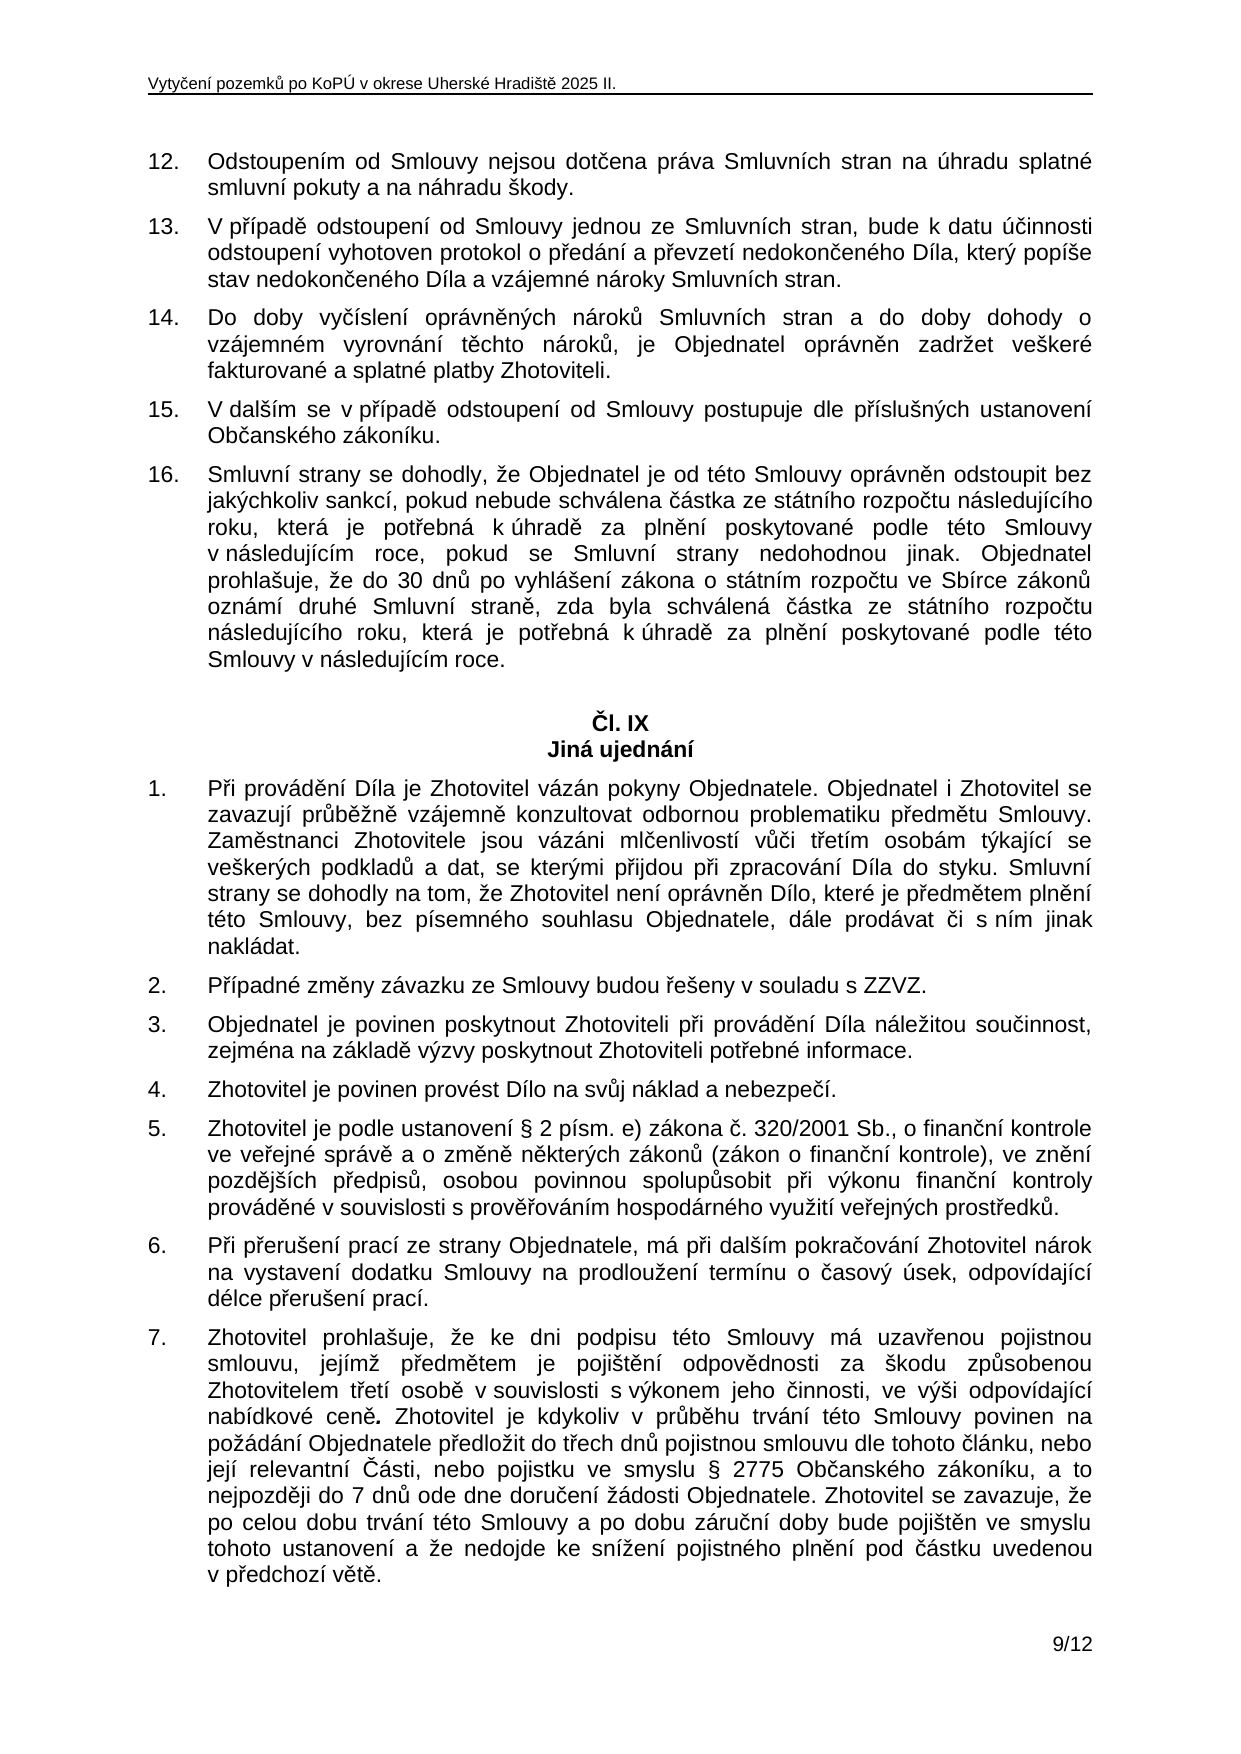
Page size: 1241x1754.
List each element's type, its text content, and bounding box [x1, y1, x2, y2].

subtitle Čl. IX [148, 709, 1093, 736]
subtitle Jiná ujednání [148, 736, 1093, 762]
list Objednatel je povinen poskytnout Zhotoviteli při provádění Díla náležitou součinnost, zejména na základě výzvy poskytnout Zhotoviteli potřebné informace. [148, 1011, 1093, 1063]
list Zhotovitel je podle ustanovení § 2 písm. e) zákona č. 320/2001 Sb., o finanční kontrole ve veřejné správě a o změně některých zákonů (zákon o finanční kontrole), ve znění pozdějších předpisů, osobou povinnou spolupůsobit při výkonu finanční kontroly prováděné v souvislosti s prověřováním hospodárného využití veřejných prostředků. [148, 1114, 1093, 1220]
list Při provádění Díla je Zhotovitel vázán pokyny Objednatele. Objednatel i Zhotovitel se zavazují průběžně vzájemně konzultovat odbornou problematiku předmětu Smlouvy. Zaměstnanci Zhotovitele jsou vázáni mlčenlivostí vůči třetím osobám týkající se veškerých podkladů a dat, se kterými přijdou při zpracování Díla do styku. Smluvní strany se dohodly na tom, že Zhotovitel není oprávněn Dílo, které je předmětem plnění této Smlouvy, bez písemného souhlasu Objednatele, dále prodávat či s ním jinak nakládat. [148, 775, 1093, 959]
list Zhotovitel je povinen provést Dílo na svůj náklad a nebezpečí. [148, 1076, 1093, 1102]
list Při přerušení prací ze strany Objednatele, má při dalším pokračování Zhotovitel nárok na vystavení dodatku Smlouvy na prodloužení termínu o časový úsek, odpovídající délce přerušení prací. [148, 1232, 1093, 1312]
list V případě odstoupení od Smlouvy jednou ze Smluvních stran, bude k datu účinnosti odstoupení vyhotoven protokol o předání a převzetí nedokončeného Díla, který popíše stav nedokončeného Díla a vzájemné nároky Smluvních stran. [148, 213, 1093, 292]
list Odstoupením od Smlouvy nejsou dotčena práva Smluvních stran na úhradu splatné smluvní pokuty a na náhradu škody. [148, 148, 1093, 200]
list Případné změny závazku ze Smlouvy budou řešeny v souladu s ZZVZ. [148, 972, 1093, 998]
list Smluvní strany se dohodly, že Objednatel je od této Smlouvy oprávněn odstoupit bez jakýchkoliv sankcí, pokud nebude schválena částka ze státního rozpočtu následujícího roku, která je potřebná k úhradě za plnění poskytované podle této Smlouvy v následujícím roce, pokud se Smluvní strany nedohodnou jinak. Objednatel prohlašuje, že do 30 dnů po vyhlášení zákona o státním rozpočtu ve Sbírce zákonů oznámí druhé Smluvní straně, zda byla schválená částka ze státního rozpočtu následujícího roku, která je potřebná k úhradě za plnění poskytované podle této Smlouvy v následujícím roce. [148, 461, 1093, 672]
list V dalším se v případě odstoupení od Smlouvy postupuje dle příslušných ustanovení Občanského zákoníku. [148, 396, 1093, 449]
list Do doby vyčíslení oprávněných nároků Smluvních stran a do doby dohody o vzájemném vyrovnání těchto nároků, je Objednatel oprávněn zadržet veškeré fakturované a splatné platby Zhotoviteli. [148, 304, 1093, 383]
list Zhotovitel prohlašuje, že ke dni podpisu této Smlouvy má uzavřenou pojistnou smlouvu, jejímž předmětem je pojištění odpovědnosti za škodu způsobenou Zhotovitelem třetí osobě v souvislosti s výkonem jeho činnosti, ve výši odpovídající nabídkové ceně. Zhotovitel je kdykoliv v průběhu trvání této Smlouvy povinen na požádání Objednatele předložit do třech dnů pojistnou smlouvu dle tohoto článku, nebo její relevantní Části, nebo pojistku ve smyslu § 2775 Občanského zákoníku, a to nejpozději do 7 dnů ode dne doručení žádosti Objednatele. Zhotovitel se zavazuje, že po celou dobu trvání této Smlouvy a po dobu záruční doby bude pojištěn ve smyslu tohoto ustanovení a že nedojde ke snížení pojistného plnění pod částku uvedenou v předchozí větě. [148, 1324, 1093, 1588]
